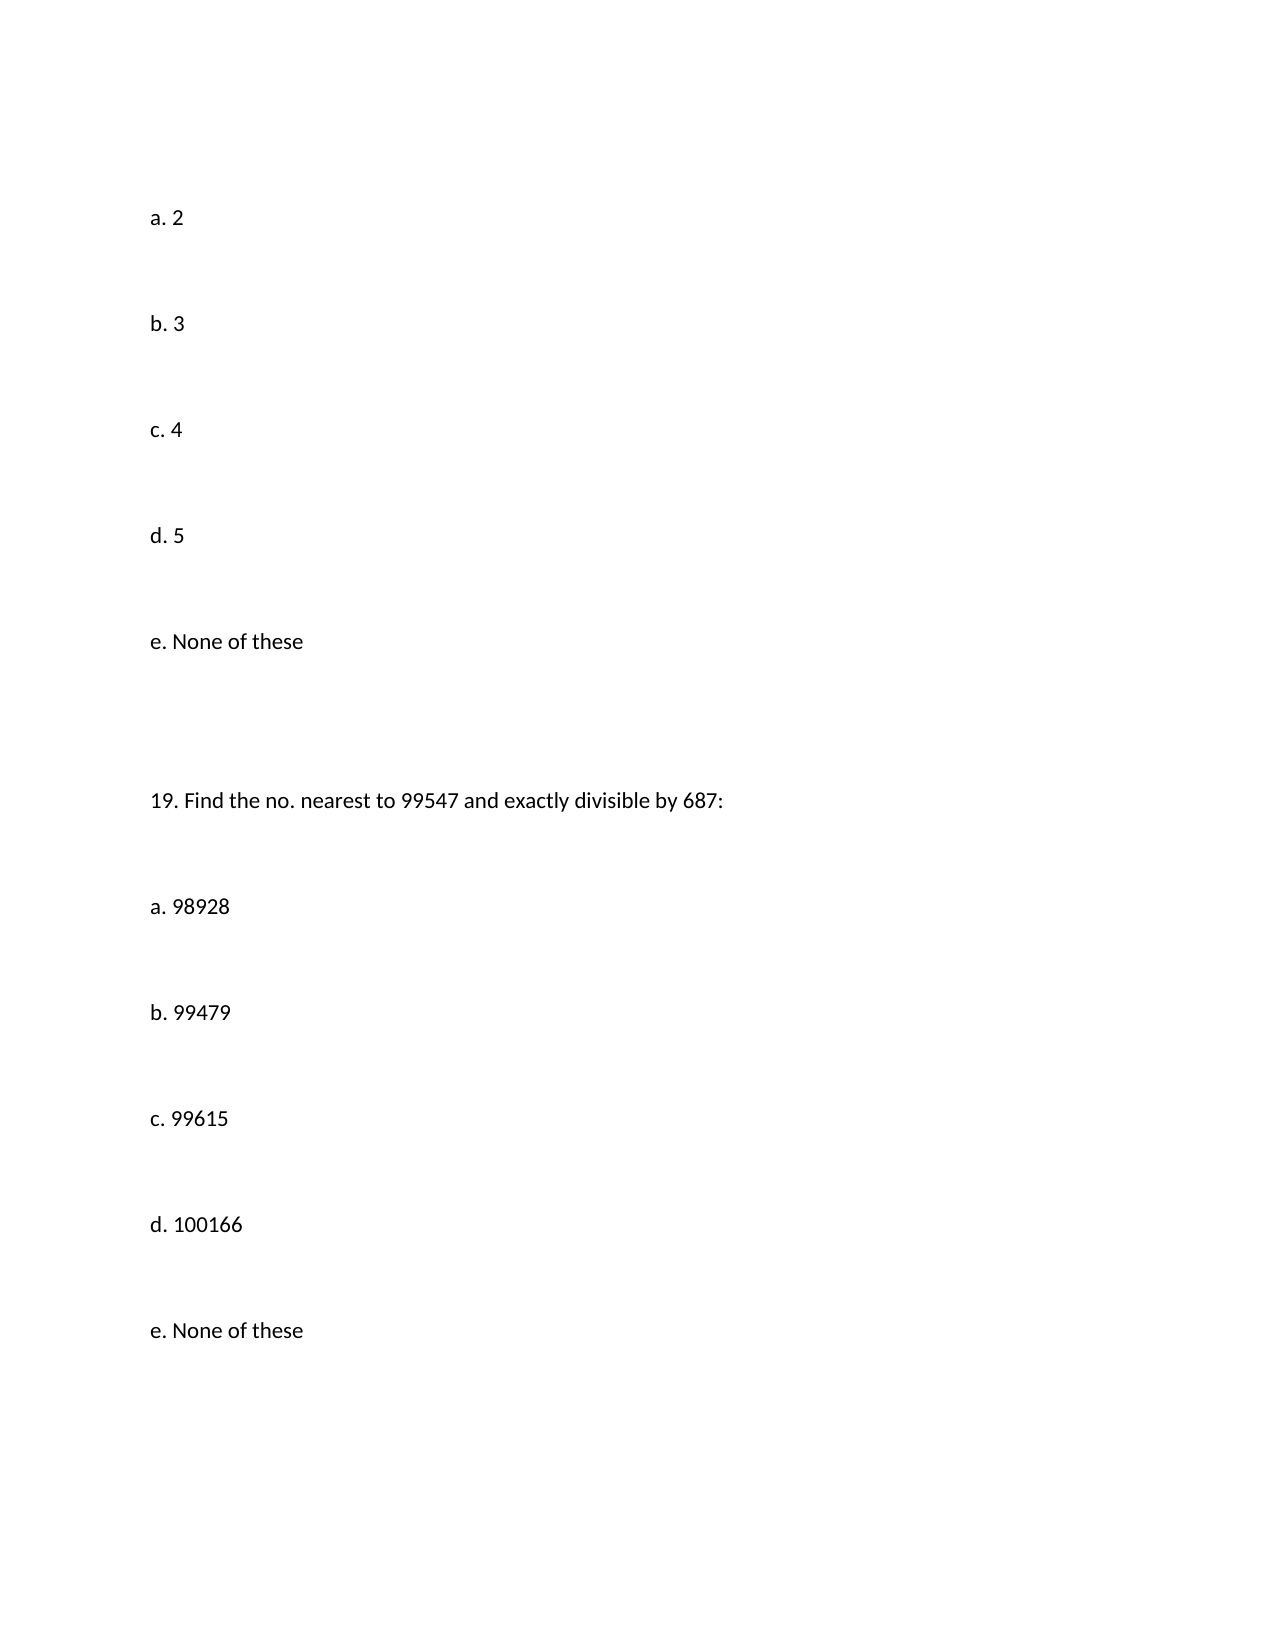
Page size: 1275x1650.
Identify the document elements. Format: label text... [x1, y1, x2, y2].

text d. 100166 [150, 1210, 1125, 1238]
text e. None of these [150, 627, 1125, 655]
text c. 4 [150, 415, 1125, 443]
text a. 2 [150, 203, 1125, 231]
text d. 5 [150, 521, 1125, 549]
text c. 99615 [150, 1104, 1125, 1132]
text b. 3 [150, 309, 1125, 337]
text a. 98928 [150, 892, 1125, 920]
text b. 99479 [150, 998, 1125, 1026]
text 19. Find the no. nearest to 99547 and exactly divisible by 687: [150, 786, 1125, 814]
text e. None of these [150, 1316, 1125, 1344]
